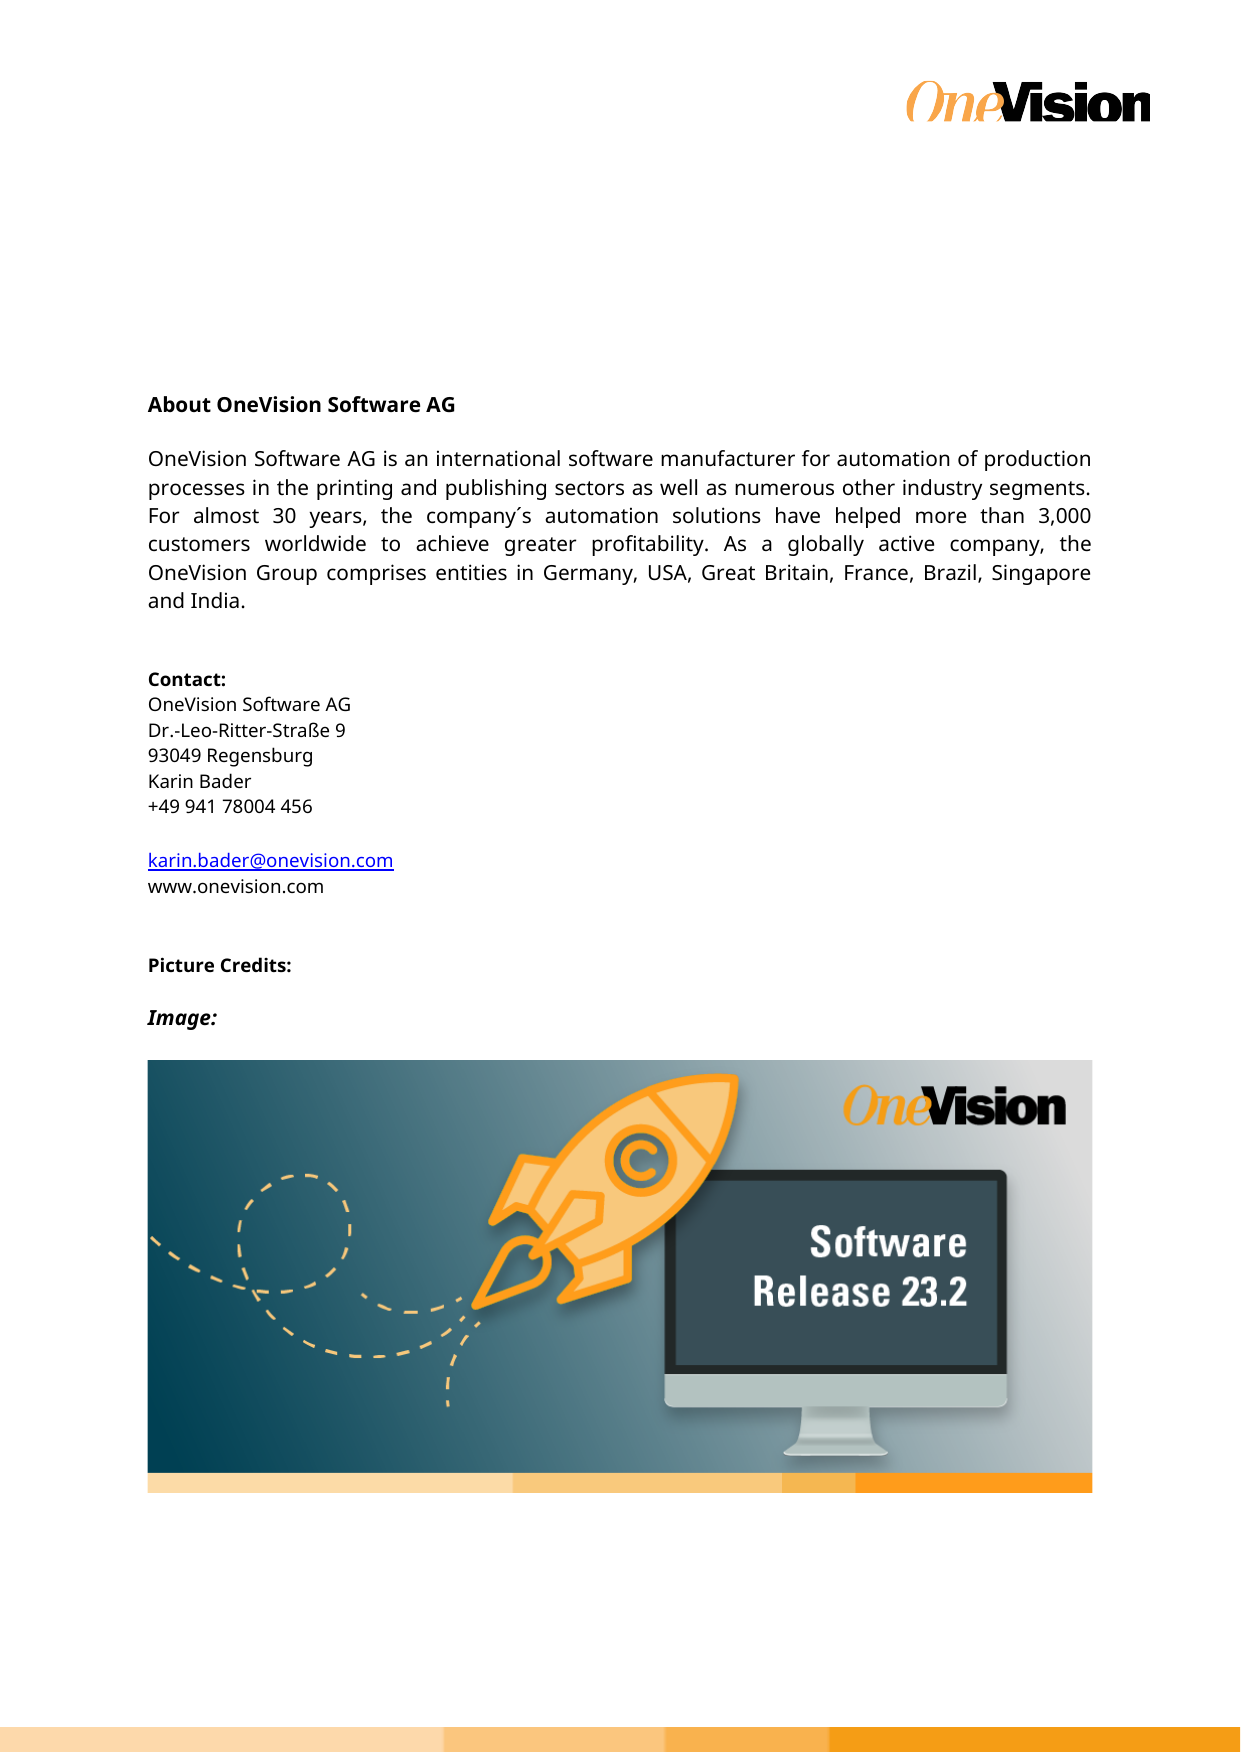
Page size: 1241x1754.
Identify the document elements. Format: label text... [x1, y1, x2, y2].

text OneVision Software AG [148, 691, 1092, 717]
text Karin Bader [148, 768, 1092, 793]
picture [906, 80, 1150, 122]
picture [147, 1060, 1093, 1493]
text About OneVision Software AG [148, 390, 1092, 419]
text www.onevision.com [148, 873, 1092, 898]
picture [0, 1727, 1241, 1752]
text +49 941 78004 456 [148, 793, 1092, 819]
text Picture Credits: [148, 952, 1092, 978]
text Image: [148, 1003, 1092, 1032]
text 93049 Regensburg [148, 742, 1092, 768]
text karin.bader@onevision.com [148, 847, 1092, 873]
text OneVision Software AG is an international software manufacturer for automation of production processes in the printing and publishing sectors as well as numerous other industry segments. For almost 30 years, the company´s automation solutions have helped more than 3,000 customers worldwide to achieve greater profitability. As a globally active company, the OneVision Group comprises entities in Germany, USA, Great Britain, France, Brazil, Singapore and India. [148, 419, 1092, 615]
text Contact: [148, 666, 1092, 691]
text Dr.-Leo-Ritter-Straße 9 [148, 717, 1092, 742]
